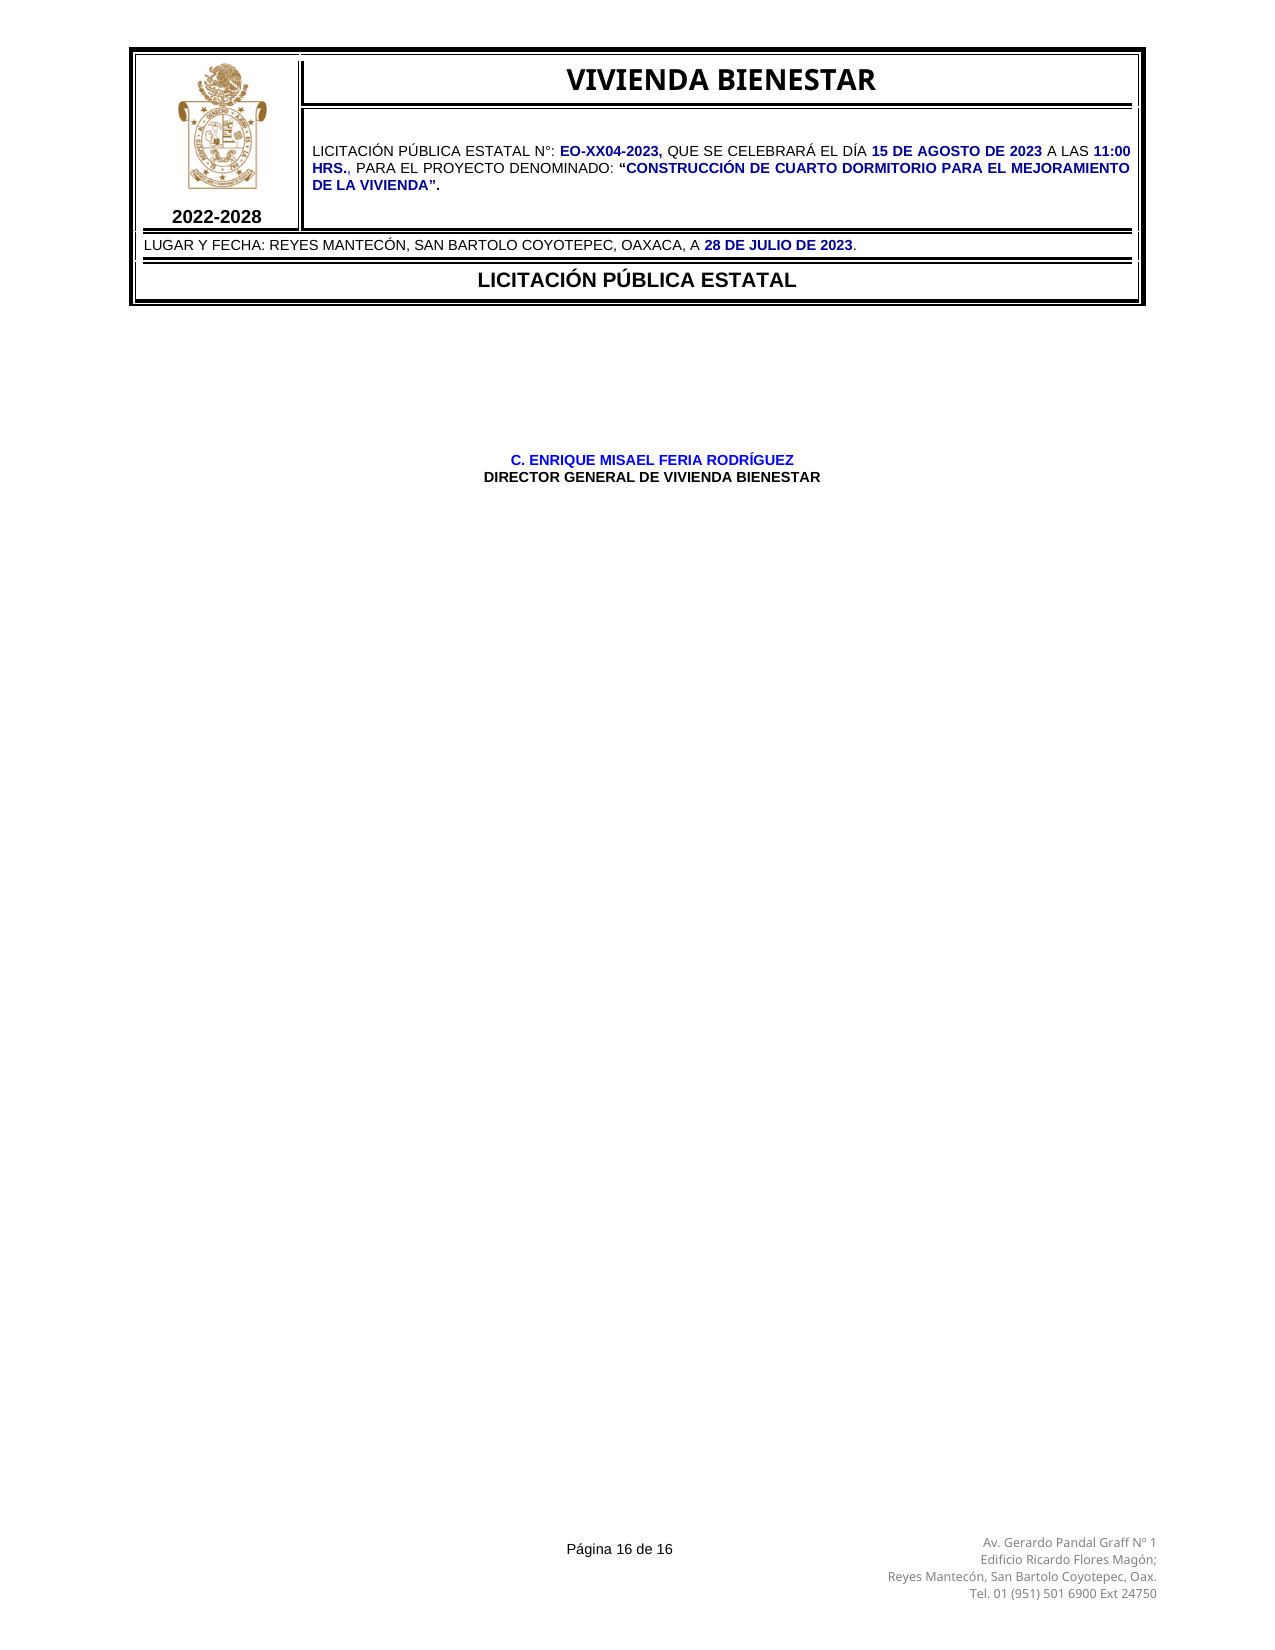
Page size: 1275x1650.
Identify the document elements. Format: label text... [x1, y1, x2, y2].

text DIRECTOR GENERAL DE VIVIENDA BIENESTAR [148, 468, 1157, 485]
picture [172, 59, 269, 188]
text C. ENRIQUE MISAEL FERIA RODRÍGUEZ [148, 451, 1157, 468]
